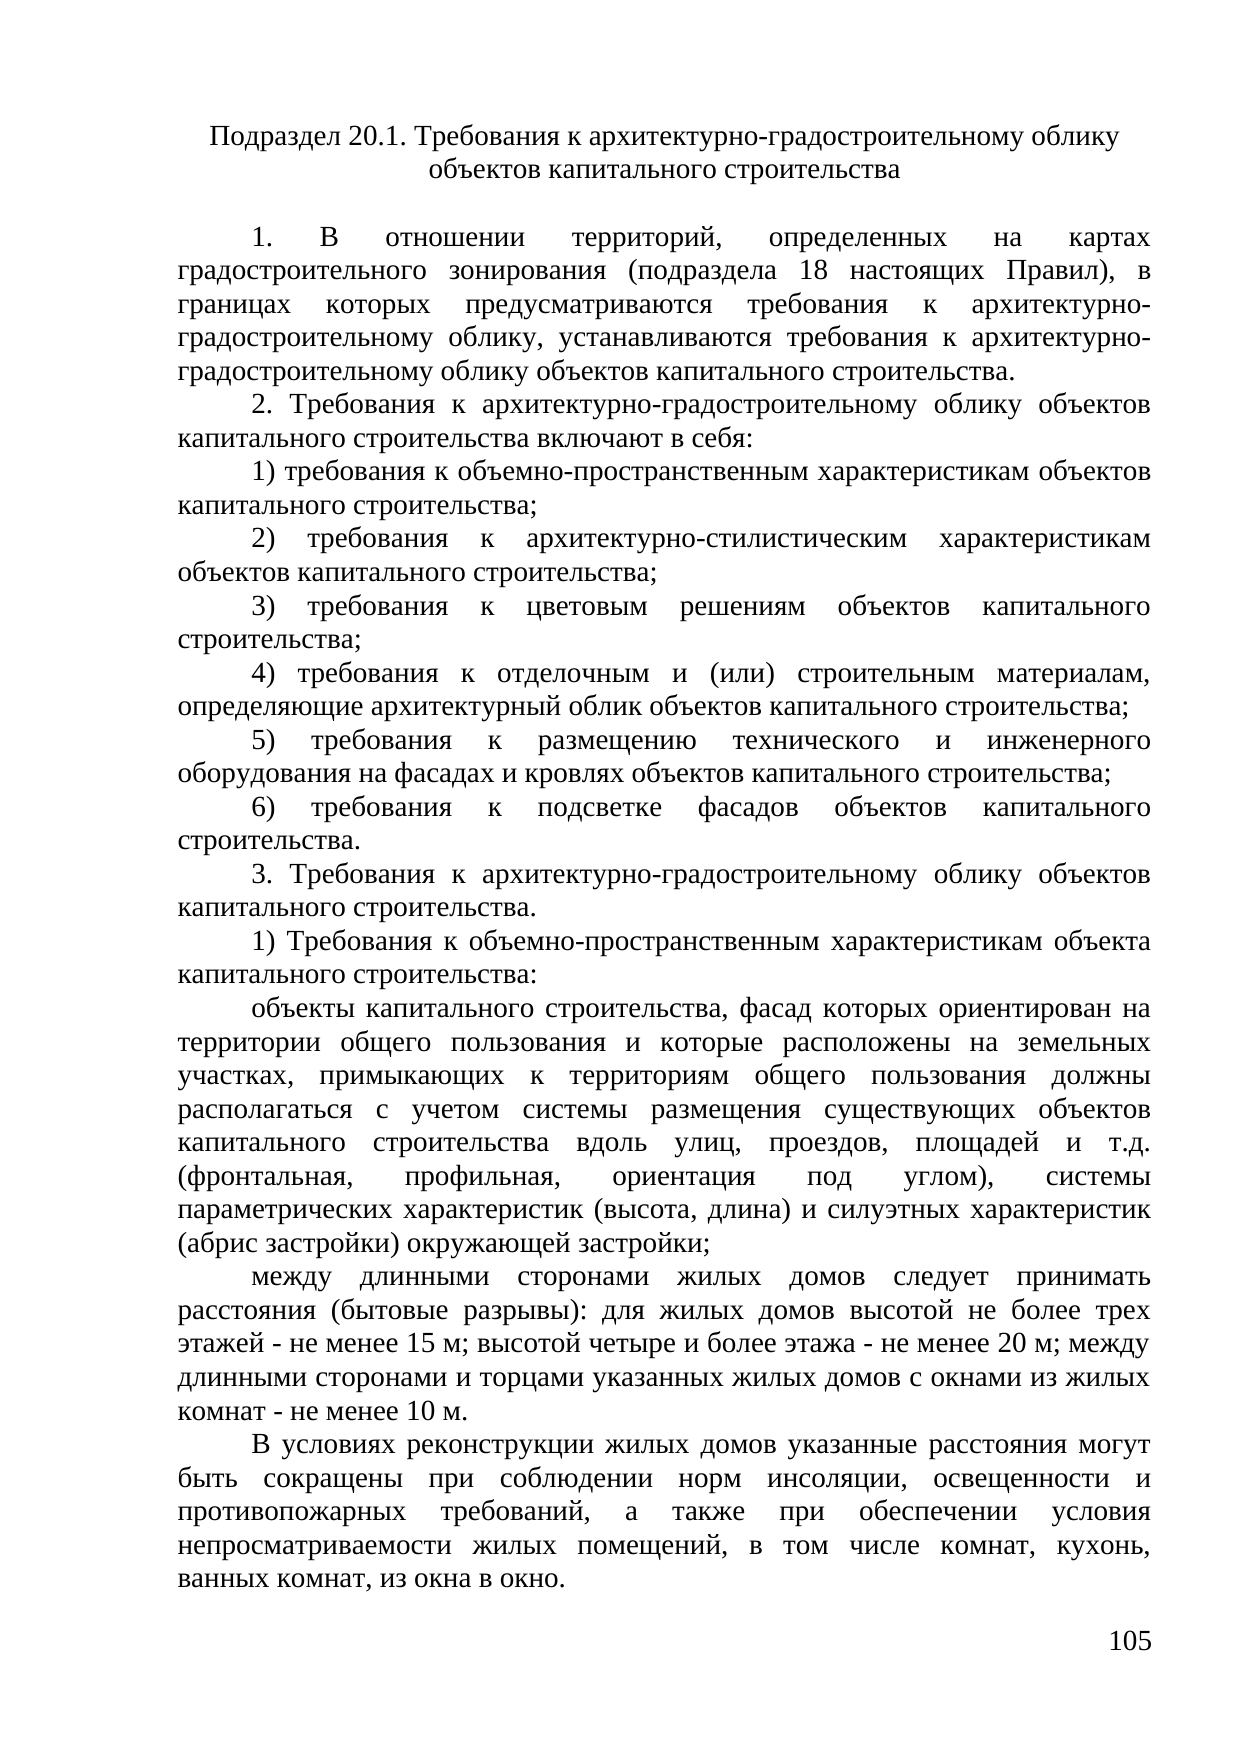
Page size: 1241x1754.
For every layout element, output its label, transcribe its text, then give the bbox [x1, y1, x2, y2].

text между длинными сторонами жилых домов следует принимать расстояния (бытовые разрывы): для жилых домов высотой не более трех этажей - не менее 15 м; высотой четыре и более этажа - не менее 20 м; между длинными сторонами и торцами указанных жилых домов с окнами из жилых комнат - не менее 10 м. [177, 1258, 1152, 1426]
text 1. В отношении территорий, определенных на картах градостроительного зонирования (подраздела 18 настоящих Правил), в границах которых предусматриваются требования к архитектурно-градостроительному облику, устанавливаются требования к архитектурно-градостроительному облику объектов капитального строительства. [177, 219, 1152, 386]
text 5) требования к размещению технического и инженерного оборудования на фасадах и кровлях объектов капитального строительства; [177, 722, 1152, 789]
text Подраздел 20.1. Требования к архитектурно-градостроительному облику объектов капитального строительства [177, 118, 1152, 185]
text 3) требования к цветовым решениям объектов капитального строительства; [177, 588, 1152, 655]
text 1) Требования к объемно-пространственным характеристикам объекта капитального строительства: [177, 923, 1152, 990]
text 1) требования к объемно-пространственным характеристикам объектов капитального строительства; [177, 453, 1152, 521]
text 6) требования к подсветке фасадов объектов капитального строительства. [177, 789, 1152, 856]
text 3. Требования к архитектурно-градостроительному облику объектов капитального строительства. [177, 856, 1152, 923]
text 4) требования к отделочным и (или) строительным материалам, определяющие архитектурный облик объектов капитального строительства; [177, 655, 1152, 722]
text В условиях реконструкции жилых домов указанные расстояния могут быть сокращены при соблюдении норм инсоляции, освещенности и противопожарных требований, а также при обеспечении условия непросматриваемости жилых помещений, в том числе комнат, кухонь, ванных комнат, из окна в окно. [177, 1426, 1152, 1594]
text 2. Требования к архитектурно-градостроительному облику объектов капитального строительства включают в себя: [177, 386, 1152, 453]
text объекты капитального строительства, фасад которых ориентирован на территории общего пользования и которые расположены на земельных участках, примыкающих к территориям общего пользования должны располагаться с учетом системы размещения существующих объектов капитального строительства вдоль улиц, проездов, площадей и т.д. (фронтальная, профильная, ориентация под углом), системы параметрических характеристик (высота, длина) и силуэтных характеристик (абрис застройки) окружающей застройки; [177, 990, 1152, 1258]
text 2) требования к архитектурно-стилистическим характеристикам объектов капитального строительства; [177, 521, 1152, 588]
